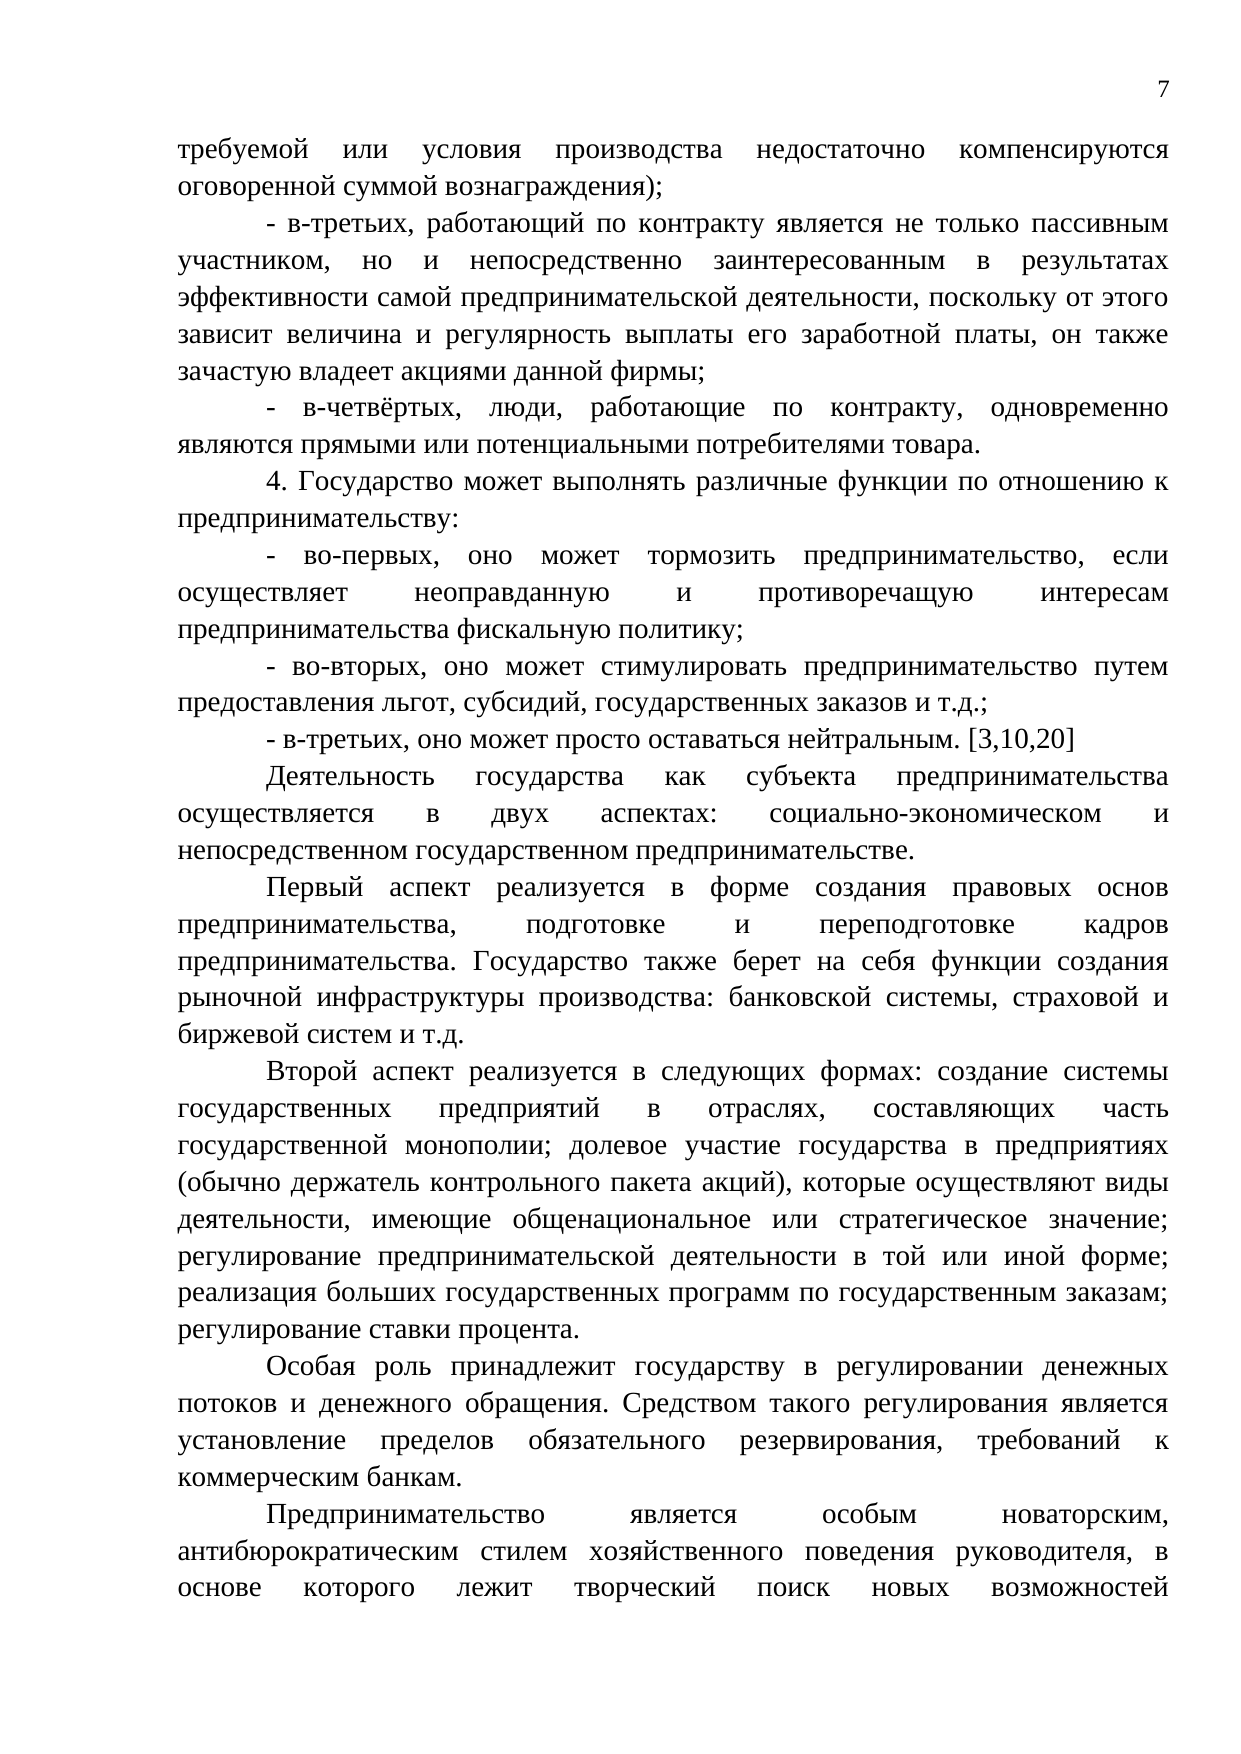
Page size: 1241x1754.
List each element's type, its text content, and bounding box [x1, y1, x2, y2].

text - в-третьих, оно может просто оставаться нейтральным. [3,10,20] [177, 721, 1169, 755]
text Первый аспект реализуется в форме создания правовых основ предпринимательства, подготовке и переподготовке кадров предпринимательства. Государство также берет на себя функции создания рыночной инфраструктуры производства: банковской системы, страховой и биржевой систем и т.д. [177, 869, 1169, 1050]
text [177, 1496, 1169, 1603]
text Особая роль принадлежит государству в регулировании денежных потоков и денежного обращения. Средством такого регулирования является установление пределов обязательного резервирования, требований к коммерческим банкам. [177, 1348, 1169, 1492]
text Второй аспект реализуется в следующих формах: создание системы государственных предприятий в отраслях, составляющих часть государственной монополии; долевое участие государства в предприятиях (обычно держатель контрольного пакета акций), которые осуществляют виды деятельности, имеющие общенациональное или стратегическое значение; регулирование предпринимательской деятельности в той или иной форме; реализация больших государственных программ по государственным заказам; регулирование ставки процента. [177, 1053, 1169, 1345]
text - во-вторых, оно может стимулировать предпринимательство путем предоставления льгот, субсидий, государственных заказов и т.д.; [177, 648, 1169, 718]
text Деятельность государства как субъекта предпринимательства осуществляется в двух аспектах: социально-экономическом и непосредственном государственном предпринимательстве. [177, 758, 1169, 866]
text - в-четвёртых, люди, работающие по контракту, одновременно являются прямыми или потенциальными потребителями товара. [177, 389, 1169, 460]
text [177, 131, 1169, 202]
text 4. Государство может выполнять различные функции по отношению к предпринимательству: [177, 463, 1169, 534]
text - во-первых, оно может тормозить предпринимательство, если осуществляет неоправданную и противоречащую интересам предпринимательства фискальную политику; [177, 537, 1169, 644]
text - в-третьих, работающий по контракту является не только пассивным участником, но и непосредственно заинтересованным в результатах эффективности самой предпринимательской деятельности, поскольку от этого зависит величина и регулярность выплаты его заработной платы, он также зачастую владеет акциями данной фирмы; [177, 205, 1169, 386]
